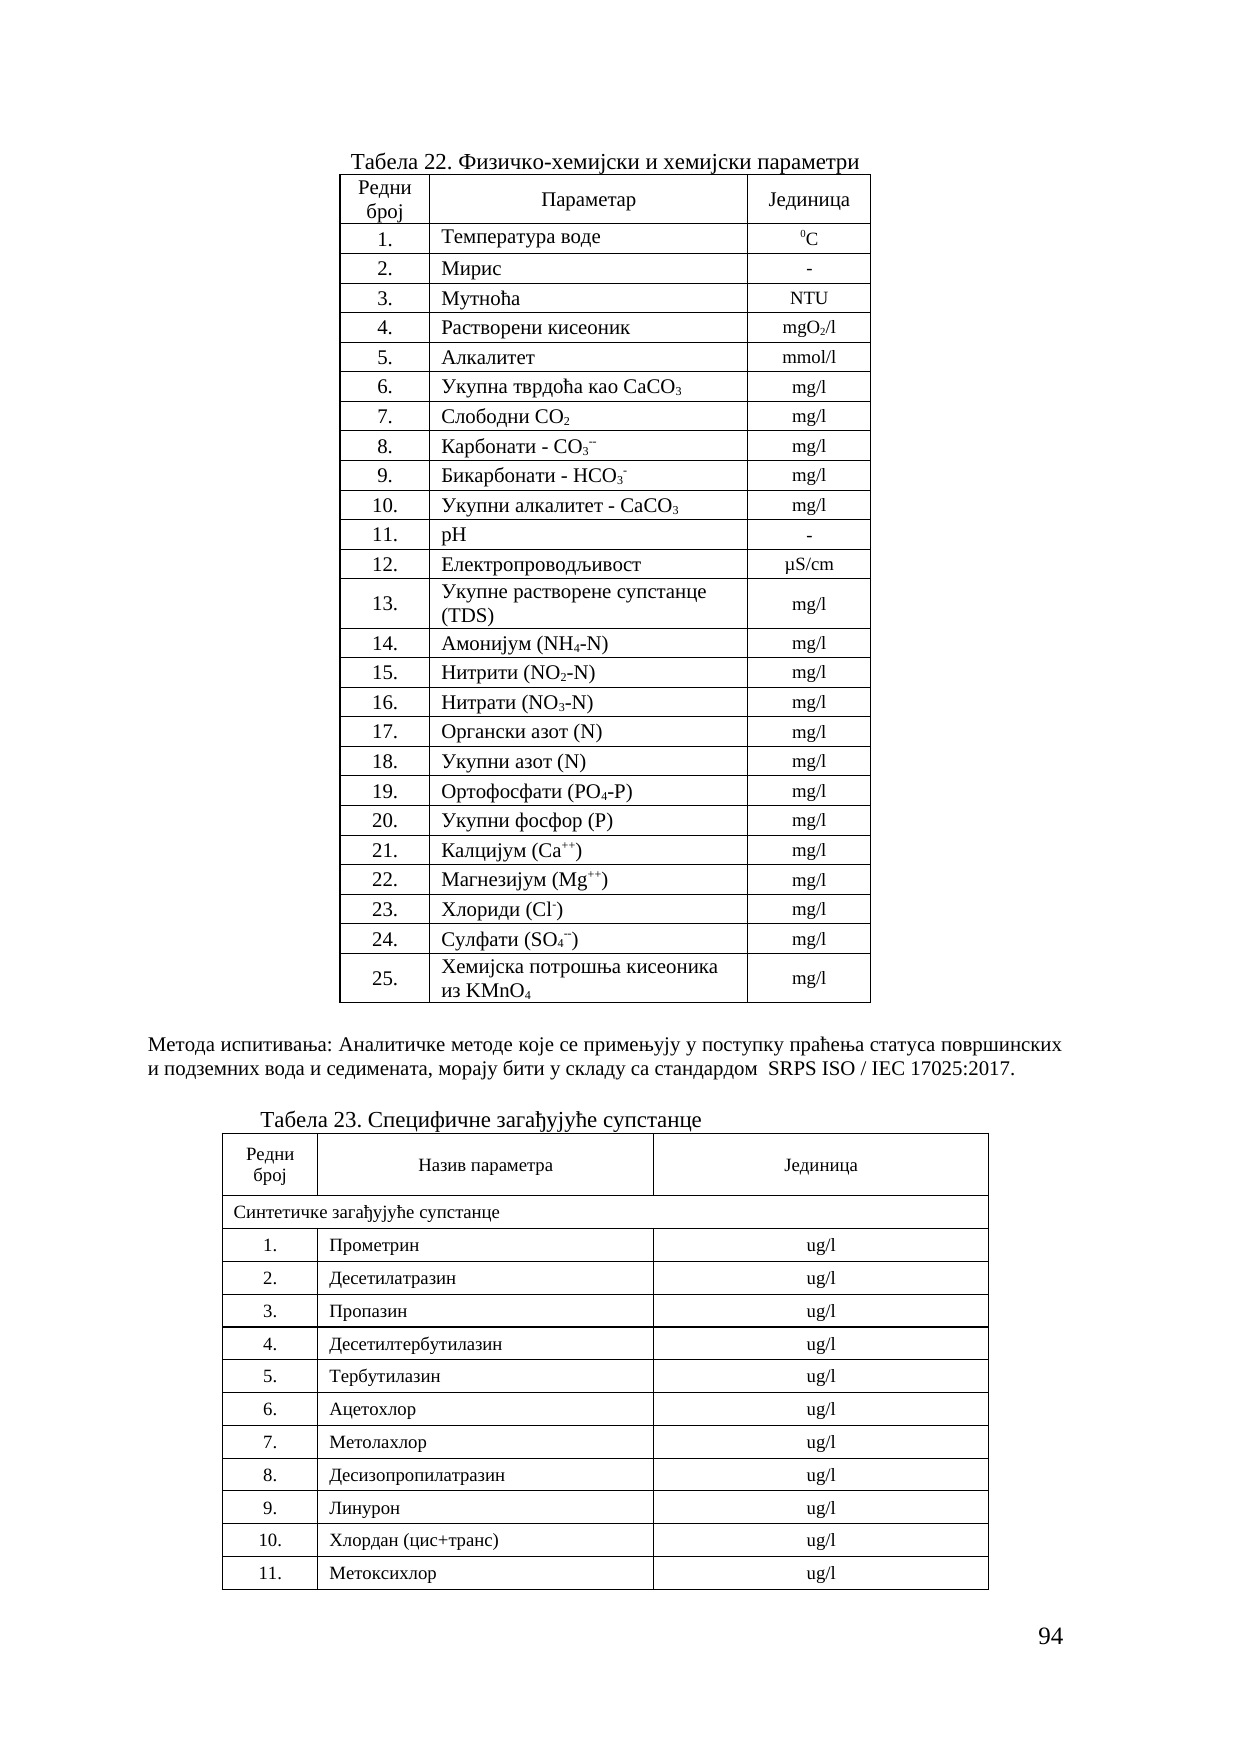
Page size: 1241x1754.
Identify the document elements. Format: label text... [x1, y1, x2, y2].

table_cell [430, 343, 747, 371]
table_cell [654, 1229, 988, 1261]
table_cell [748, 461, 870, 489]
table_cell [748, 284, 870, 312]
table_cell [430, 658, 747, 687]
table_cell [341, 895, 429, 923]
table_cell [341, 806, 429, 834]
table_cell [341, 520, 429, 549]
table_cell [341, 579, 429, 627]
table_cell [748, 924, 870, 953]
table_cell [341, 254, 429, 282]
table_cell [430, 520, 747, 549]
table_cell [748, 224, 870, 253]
text Табела 22. Физичко-хемијски и хемијски параметри [148, 148, 1063, 174]
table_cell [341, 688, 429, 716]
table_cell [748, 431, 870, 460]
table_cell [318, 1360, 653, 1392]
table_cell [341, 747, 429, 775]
text Метода испитивања: Аналитичке методе које се примењују у поступку праћења статуса површинских и подземних вода и седимената, морају бити у складу са стандардом SRPS ISO / IEC 17025:2017. [148, 1032, 1063, 1080]
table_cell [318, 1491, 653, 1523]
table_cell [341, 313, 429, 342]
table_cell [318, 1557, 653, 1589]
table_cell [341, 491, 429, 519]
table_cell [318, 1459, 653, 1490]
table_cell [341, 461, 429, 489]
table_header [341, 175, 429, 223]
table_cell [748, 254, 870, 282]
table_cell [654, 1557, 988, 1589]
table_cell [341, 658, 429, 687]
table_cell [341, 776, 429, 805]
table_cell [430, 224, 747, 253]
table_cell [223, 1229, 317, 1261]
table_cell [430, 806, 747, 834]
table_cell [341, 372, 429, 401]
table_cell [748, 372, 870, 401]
text Табела 23. Специфичне загађујуће супстанце [148, 1106, 1063, 1133]
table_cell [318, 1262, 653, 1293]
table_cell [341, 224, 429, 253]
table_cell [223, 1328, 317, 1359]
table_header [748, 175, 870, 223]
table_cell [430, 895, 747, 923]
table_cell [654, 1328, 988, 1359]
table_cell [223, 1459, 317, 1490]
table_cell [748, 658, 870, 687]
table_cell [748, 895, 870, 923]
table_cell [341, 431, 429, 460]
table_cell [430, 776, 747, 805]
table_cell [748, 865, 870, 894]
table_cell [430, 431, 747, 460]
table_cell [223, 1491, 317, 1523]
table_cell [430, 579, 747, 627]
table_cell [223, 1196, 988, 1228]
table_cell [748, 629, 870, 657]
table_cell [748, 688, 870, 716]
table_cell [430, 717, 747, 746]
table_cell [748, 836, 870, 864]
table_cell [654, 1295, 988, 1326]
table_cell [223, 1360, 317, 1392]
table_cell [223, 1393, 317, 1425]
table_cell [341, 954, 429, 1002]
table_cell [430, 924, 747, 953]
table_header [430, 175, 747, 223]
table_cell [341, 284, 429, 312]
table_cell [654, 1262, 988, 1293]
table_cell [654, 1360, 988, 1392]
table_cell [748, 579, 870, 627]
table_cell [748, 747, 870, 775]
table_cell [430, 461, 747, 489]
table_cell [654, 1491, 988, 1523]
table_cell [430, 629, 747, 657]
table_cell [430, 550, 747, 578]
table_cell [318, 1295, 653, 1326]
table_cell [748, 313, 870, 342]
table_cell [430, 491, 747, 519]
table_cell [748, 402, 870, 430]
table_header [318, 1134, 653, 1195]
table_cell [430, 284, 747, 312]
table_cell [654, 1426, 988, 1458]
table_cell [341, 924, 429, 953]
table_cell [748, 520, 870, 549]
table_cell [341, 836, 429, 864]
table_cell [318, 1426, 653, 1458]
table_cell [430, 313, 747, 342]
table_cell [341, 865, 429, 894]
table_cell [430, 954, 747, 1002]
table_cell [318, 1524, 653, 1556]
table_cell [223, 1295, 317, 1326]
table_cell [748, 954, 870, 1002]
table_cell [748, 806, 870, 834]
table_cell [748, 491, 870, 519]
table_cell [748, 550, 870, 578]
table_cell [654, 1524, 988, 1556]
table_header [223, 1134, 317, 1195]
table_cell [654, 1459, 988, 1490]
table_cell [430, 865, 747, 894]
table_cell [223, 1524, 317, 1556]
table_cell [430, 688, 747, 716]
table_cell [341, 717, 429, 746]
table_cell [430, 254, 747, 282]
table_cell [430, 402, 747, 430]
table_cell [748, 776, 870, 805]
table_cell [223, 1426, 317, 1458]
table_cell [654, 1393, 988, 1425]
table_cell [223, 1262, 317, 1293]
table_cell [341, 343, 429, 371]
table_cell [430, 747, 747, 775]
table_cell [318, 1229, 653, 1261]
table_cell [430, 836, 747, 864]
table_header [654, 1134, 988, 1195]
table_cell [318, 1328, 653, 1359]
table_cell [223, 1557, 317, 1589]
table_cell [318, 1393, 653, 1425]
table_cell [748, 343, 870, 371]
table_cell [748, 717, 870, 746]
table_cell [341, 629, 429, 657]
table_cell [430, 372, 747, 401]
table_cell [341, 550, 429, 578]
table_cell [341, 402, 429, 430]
